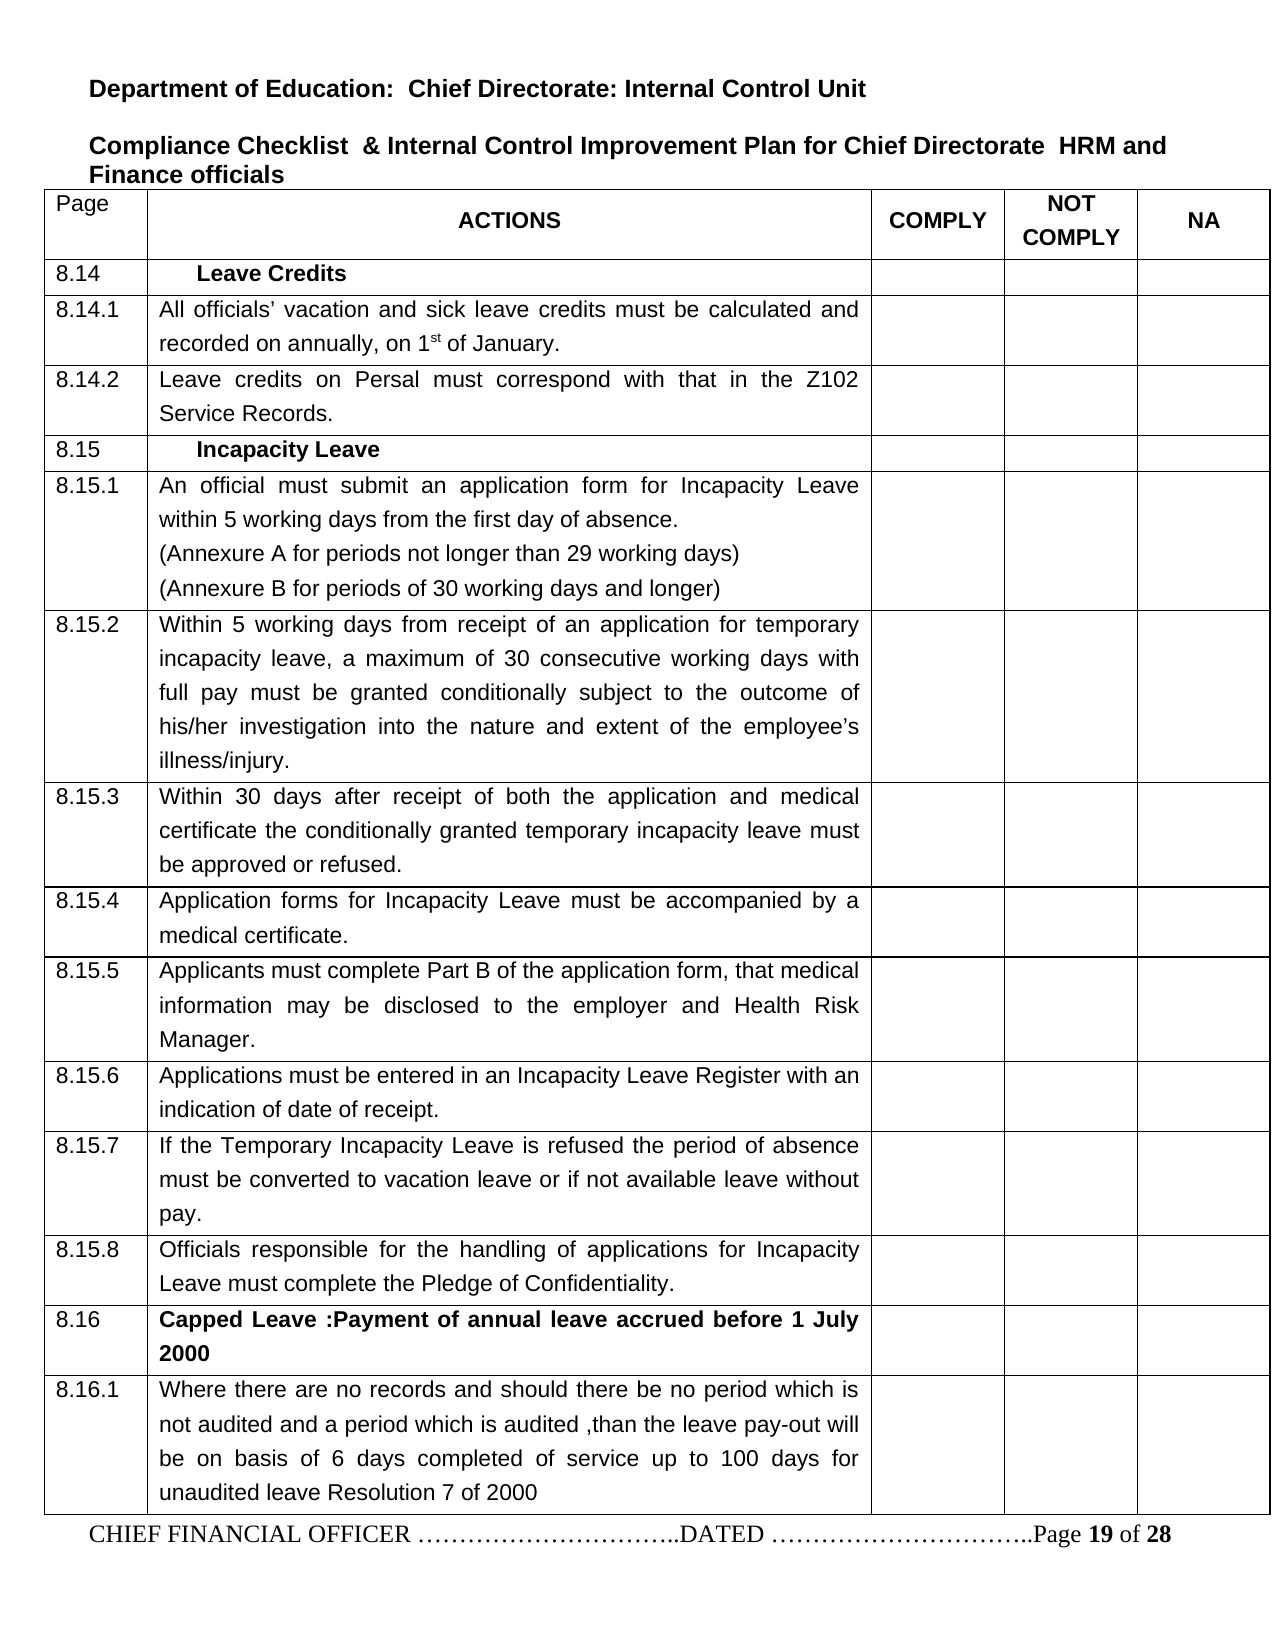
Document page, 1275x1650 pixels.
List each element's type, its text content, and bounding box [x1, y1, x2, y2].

table_cell Where there are no records and should there be no period which is not audited and a period which is audited ,than the leave pay-out will be on basis of 6 days completed of service up to 100 days for unaudited leave Resolution 7 of 2000 [148, 1376, 871, 1514]
table_cell [1138, 1132, 1269, 1235]
table_cell [872, 1236, 1004, 1305]
table_cell [1005, 611, 1137, 782]
table_cell Capped Leave :Payment of annual leave accrued before 1 July 2000 [148, 1306, 871, 1375]
table_cell [1138, 296, 1269, 365]
table_cell [872, 366, 1004, 435]
table_cell [1005, 296, 1137, 365]
table_cell [1005, 1062, 1137, 1131]
table_cell [1138, 436, 1269, 471]
table_cell [1138, 958, 1269, 1061]
table_cell [1138, 1062, 1269, 1131]
table_cell 8.15 [45, 436, 147, 471]
table_cell Within 30 days after receipt of both the application and medical certificate the conditionally granted temporary incapacity leave must be approved or refused. [148, 783, 871, 886]
table_cell 8.15.2 [45, 611, 147, 782]
table_cell [1005, 472, 1137, 609]
table_cell [1005, 888, 1137, 956]
table_cell [1005, 1132, 1137, 1235]
table_cell [872, 260, 1004, 295]
table_cell 8.15.1 [45, 472, 147, 609]
table_cell [872, 296, 1004, 365]
table_cell All officials’ vacation and sick leave credits must be calculated and recorded on annually, on 1st of January. [148, 296, 871, 365]
table_cell [1138, 366, 1269, 435]
table_cell Leave credits on Persal must correspond with that in the Z102 Service Records. [148, 366, 871, 435]
table_cell 8.14 [45, 260, 147, 295]
table_cell [1138, 1376, 1269, 1514]
table_cell [1005, 1236, 1137, 1305]
table_cell Leave Credits [148, 260, 871, 295]
table_cell 8.14.2 [45, 366, 147, 435]
table_cell [1138, 472, 1269, 609]
table_cell 8.14.1 [45, 296, 147, 365]
table_cell [872, 958, 1004, 1061]
table_cell 8.15.7 [45, 1132, 147, 1235]
table_cell If the Temporary Incapacity Leave is refused the period of absence must be converted to vacation leave or if not available leave without pay. [148, 1132, 871, 1235]
table_header NA [1138, 190, 1269, 259]
table_cell 8.15.5 [45, 958, 147, 1061]
table_cell [1005, 436, 1137, 471]
table_cell Applicants must complete Part B of the application form, that medical information may be disclosed to the employer and Health Risk Manager. [148, 958, 871, 1061]
table_cell Officials responsible for the handling of applications for Incapacity Leave must complete the Pledge of Confidentiality. [148, 1236, 871, 1305]
table_cell Application forms for Incapacity Leave must be accompanied by a medical certificate. [148, 888, 871, 956]
table_cell [1138, 1306, 1269, 1375]
table_cell 8.15.3 [45, 783, 147, 886]
table_cell [1138, 1236, 1269, 1305]
table_cell [872, 611, 1004, 782]
table_cell [872, 436, 1004, 471]
table_cell [1005, 1306, 1137, 1375]
table_cell Incapacity Leave [148, 436, 871, 471]
table_cell [1138, 260, 1269, 295]
table_cell [872, 472, 1004, 609]
table_cell [1005, 783, 1137, 886]
table_header COMPLY [872, 190, 1004, 259]
table_cell 8.15.8 [45, 1236, 147, 1305]
table_cell [1005, 1376, 1137, 1514]
table_cell 8.15.4 [45, 888, 147, 956]
table_cell Within 5 working days from receipt of an application for temporary incapacity leave, a maximum of 30 consecutive working days with full pay must be granted conditionally subject to the outcome of his/her investigation into the nature and extent of the employee’s illness/injury. [148, 611, 871, 782]
table_cell 8.16.1 [45, 1376, 147, 1514]
table_cell [872, 1132, 1004, 1235]
table_cell 8.16 [45, 1306, 147, 1375]
table_cell [872, 1062, 1004, 1131]
table_cell 8.15.6 [45, 1062, 147, 1131]
table_cell [872, 1376, 1004, 1514]
table_cell [1138, 783, 1269, 886]
table_cell [872, 783, 1004, 886]
table_cell [872, 1306, 1004, 1375]
table_cell [1005, 366, 1137, 435]
table_header NOT COMPLY [1005, 190, 1137, 259]
table_header Page [45, 190, 147, 259]
table_header ACTIONS [148, 190, 871, 259]
table_cell Applications must be entered in an Incapacity Leave Register with an indication of date of receipt. [148, 1062, 871, 1131]
table_cell An official must submit an application form for Incapacity Leave within 5 working days from the first day of absence. (Annexure A for periods not longer than 29 working days) (Annexure B for periods of 30 working days and longer) [148, 472, 871, 609]
table_cell [1138, 611, 1269, 782]
table_cell [1005, 260, 1137, 295]
table_cell [1005, 958, 1137, 1061]
table_cell [1138, 888, 1269, 956]
table_cell [872, 888, 1004, 956]
